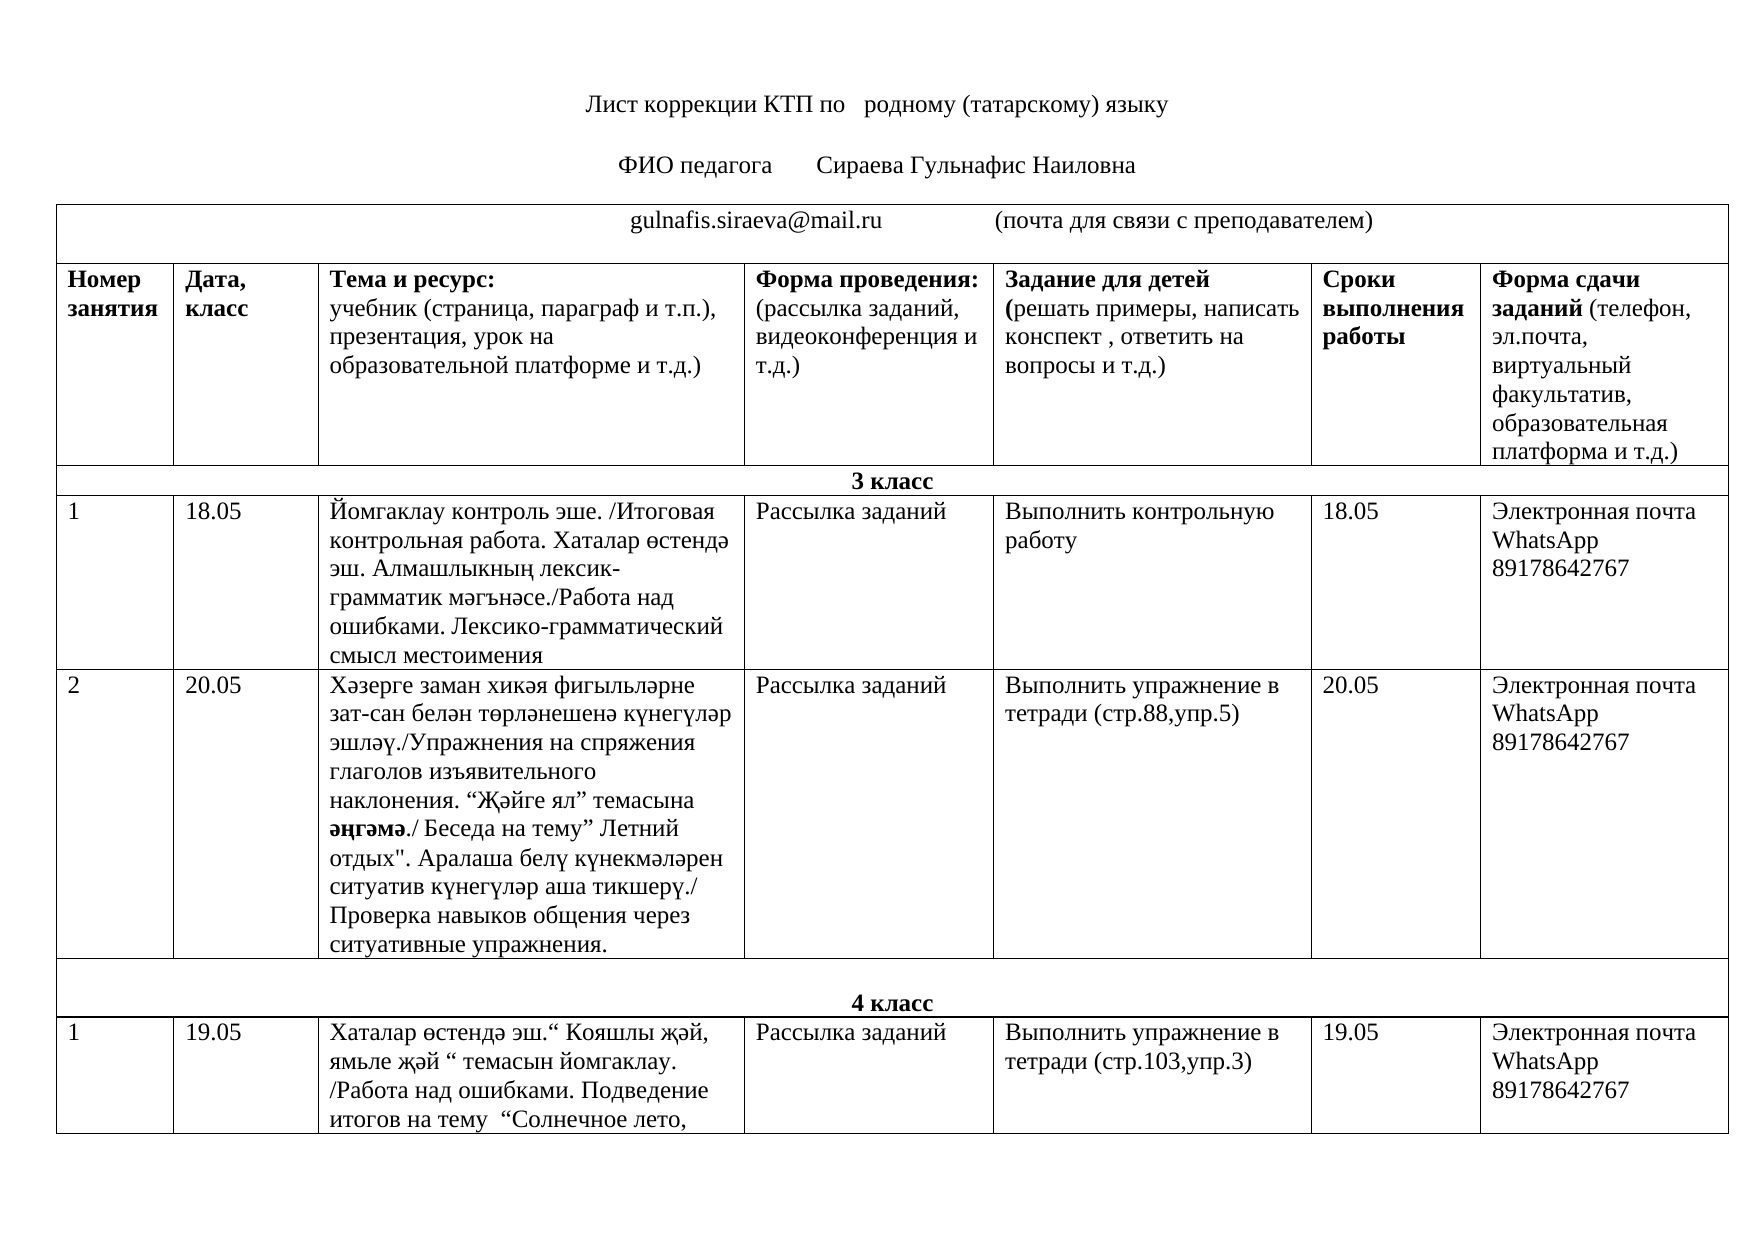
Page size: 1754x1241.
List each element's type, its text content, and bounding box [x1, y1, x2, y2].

table_cell Хәзерге заман хикәя фигыльләрне зат-сан белән төрләнешенә күнегүләр эшләү./Упражнения на спряжения глаголов изъявительного наклонения. “Җәйге ял” темасына әңгәмә./ Беседа на тему” Летний отдых". Аралаша белү күнекмәләрен ситуатив күнегүләр аша тикшерү./ Проверка навыков общения через ситуативные упражнения. [319, 670, 744, 958]
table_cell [994, 1018, 1311, 1132]
text ФИО педагога Сираева Гульнафис Наиловна [118, 150, 1636, 179]
table_header gulnafis.siraeva@mail.ru (почта для связи с преподавателем) [57, 205, 1728, 263]
table_cell Дата, класс [174, 264, 318, 465]
table_cell 19.05 [1312, 1018, 1480, 1132]
table_cell 19.05 [174, 1018, 318, 1132]
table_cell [1481, 1018, 1728, 1132]
table_cell Тема и ресурс: учебник (страница, параграф и т.п.), презентация, урок на образовательной платформе и т.д.) [319, 264, 744, 465]
table_cell 4 класс [57, 959, 1728, 1016]
table_cell Номер занятия [57, 264, 173, 465]
table_cell 1 [57, 1018, 173, 1132]
table_cell Задание для детей (решать примеры, написать конспект , ответить на вопросы и т.д.) [994, 264, 1311, 465]
table_cell Электронная почта WhatsApp 89178642767 [1481, 496, 1728, 669]
table_cell 18.05 [1312, 496, 1480, 669]
table_cell Рассылка заданий [745, 496, 993, 669]
table_cell Форма проведения: (рассылка заданий, видеоконференция и т.д.) [745, 264, 993, 465]
table_cell 20.05 [1312, 670, 1480, 958]
table_cell Выполнить контрольную работу [994, 496, 1311, 669]
table_cell 20.05 [174, 670, 318, 958]
table_cell 1 [57, 496, 173, 669]
text Лист коррекции КТП по родному (татарскому) языку [118, 89, 1636, 117]
table_cell 18.05 [174, 496, 318, 669]
table_cell Йомгаклау контроль эше. /Итоговая контрольная работа. Хаталар өстендә эш. Алмашлыкның лексик-грамматик мәгънәсе./Работа над ошибками. Лексико-грамматический смысл местоимения [319, 496, 744, 669]
table_cell 2 [57, 670, 173, 958]
table_cell Электронная почта WhatsApp 89178642767 [1481, 670, 1728, 958]
table_cell 3 класс [57, 466, 1728, 495]
table_cell Выполнить упражнение в тетради (стр.88,упр.5) [994, 670, 1311, 958]
table_cell Рассылка заданий [745, 1018, 993, 1132]
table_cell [319, 1018, 744, 1132]
table_cell Сроки выполнения работы [1312, 264, 1480, 465]
table_cell Рассылка заданий [745, 670, 993, 958]
table_cell Форма сдачи заданий (телефон, эл.почта, виртуальный факультатив, образовательная платформа и т.д.) [1481, 264, 1728, 465]
